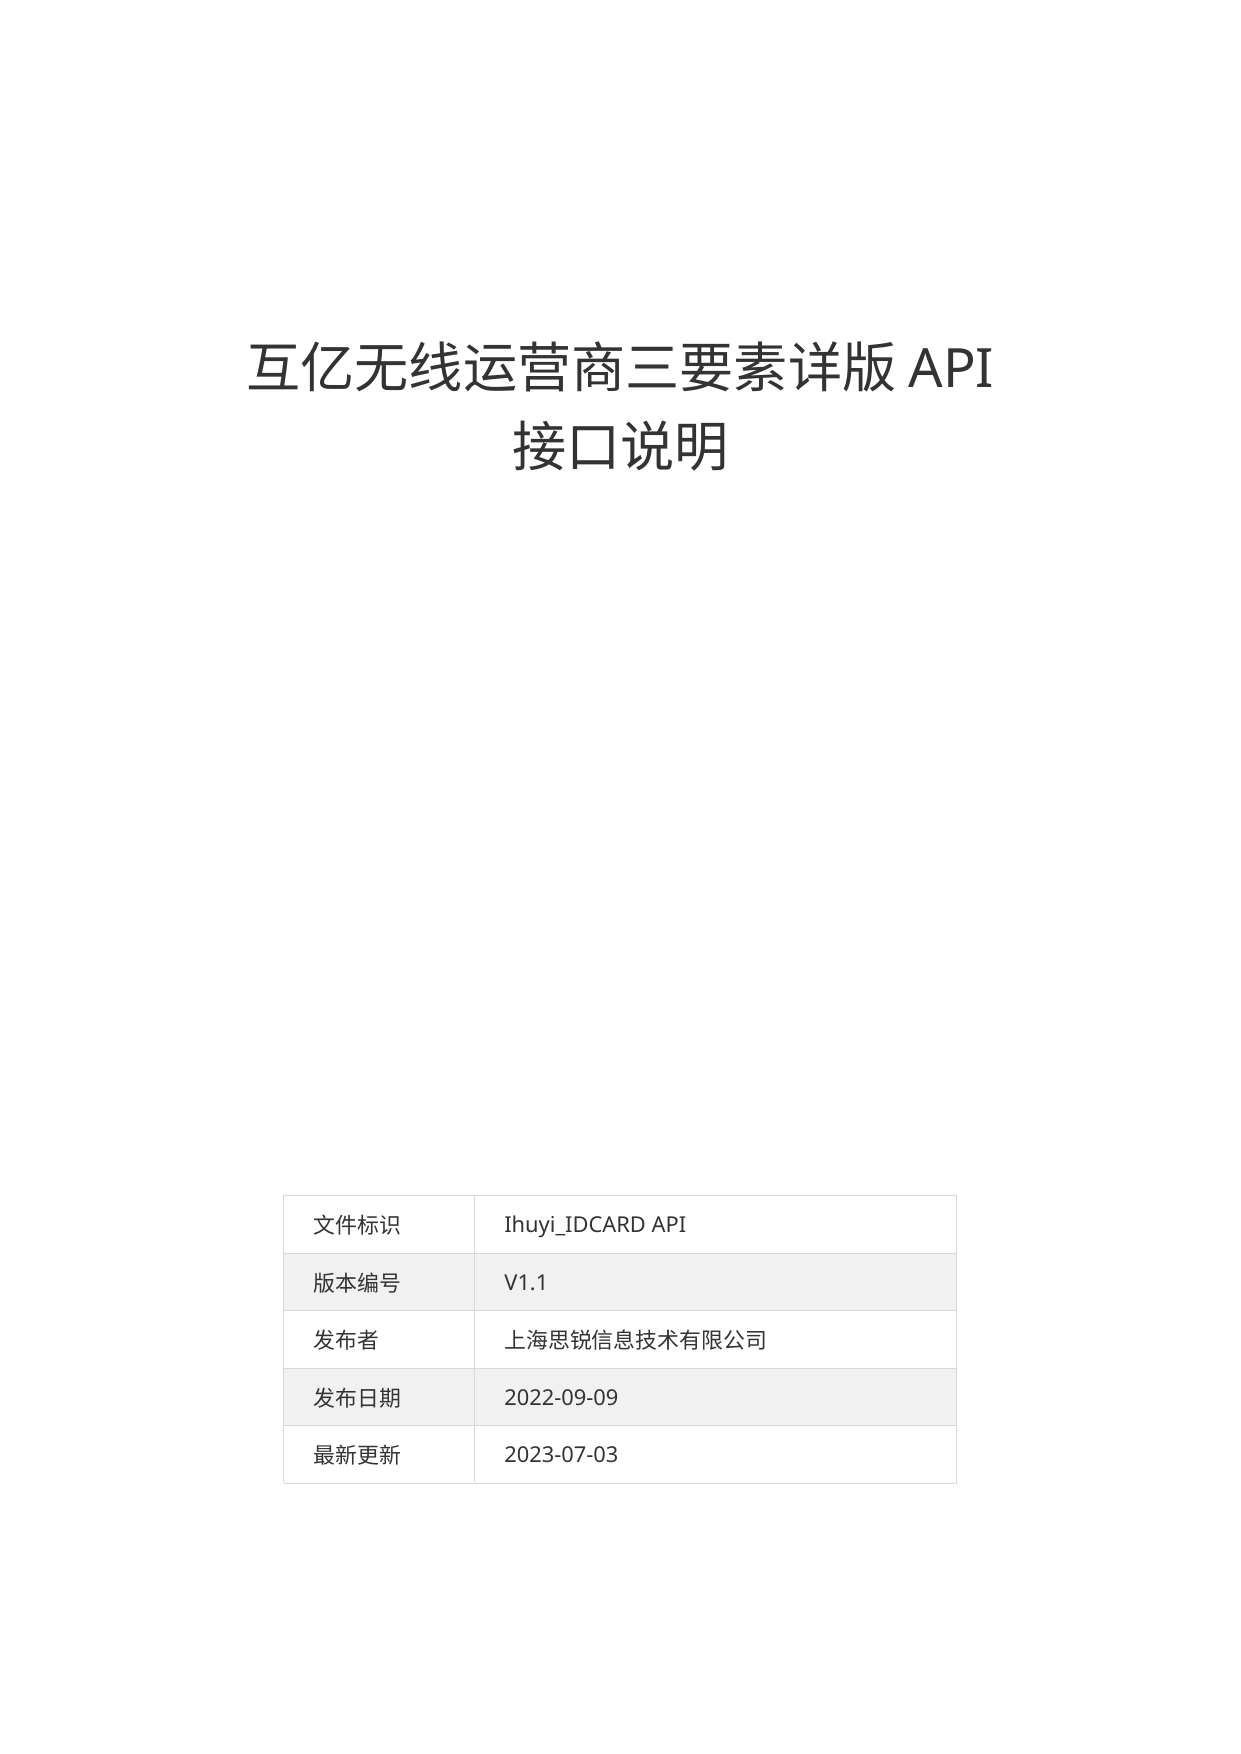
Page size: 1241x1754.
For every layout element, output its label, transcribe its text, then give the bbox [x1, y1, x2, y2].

table_cell 最新更新 [284, 1426, 474, 1482]
table_header Ihuyi_IDCARD API [475, 1196, 956, 1252]
text 接口说明 [118, 403, 1122, 482]
table_cell 发布者 [284, 1311, 474, 1367]
table_cell 2023-07-03 [475, 1426, 956, 1482]
table_cell 2022-09-09 [475, 1369, 956, 1425]
table_header 文件标识 [284, 1196, 474, 1252]
table_cell 上海思锐信息技术有限公司 [475, 1311, 956, 1367]
table_cell 发布日期 [284, 1369, 474, 1425]
table_cell 版本编号 [284, 1254, 474, 1310]
text 互亿无线运营商三要素详版 API [118, 324, 1122, 403]
table_cell V1.1 [475, 1254, 956, 1310]
